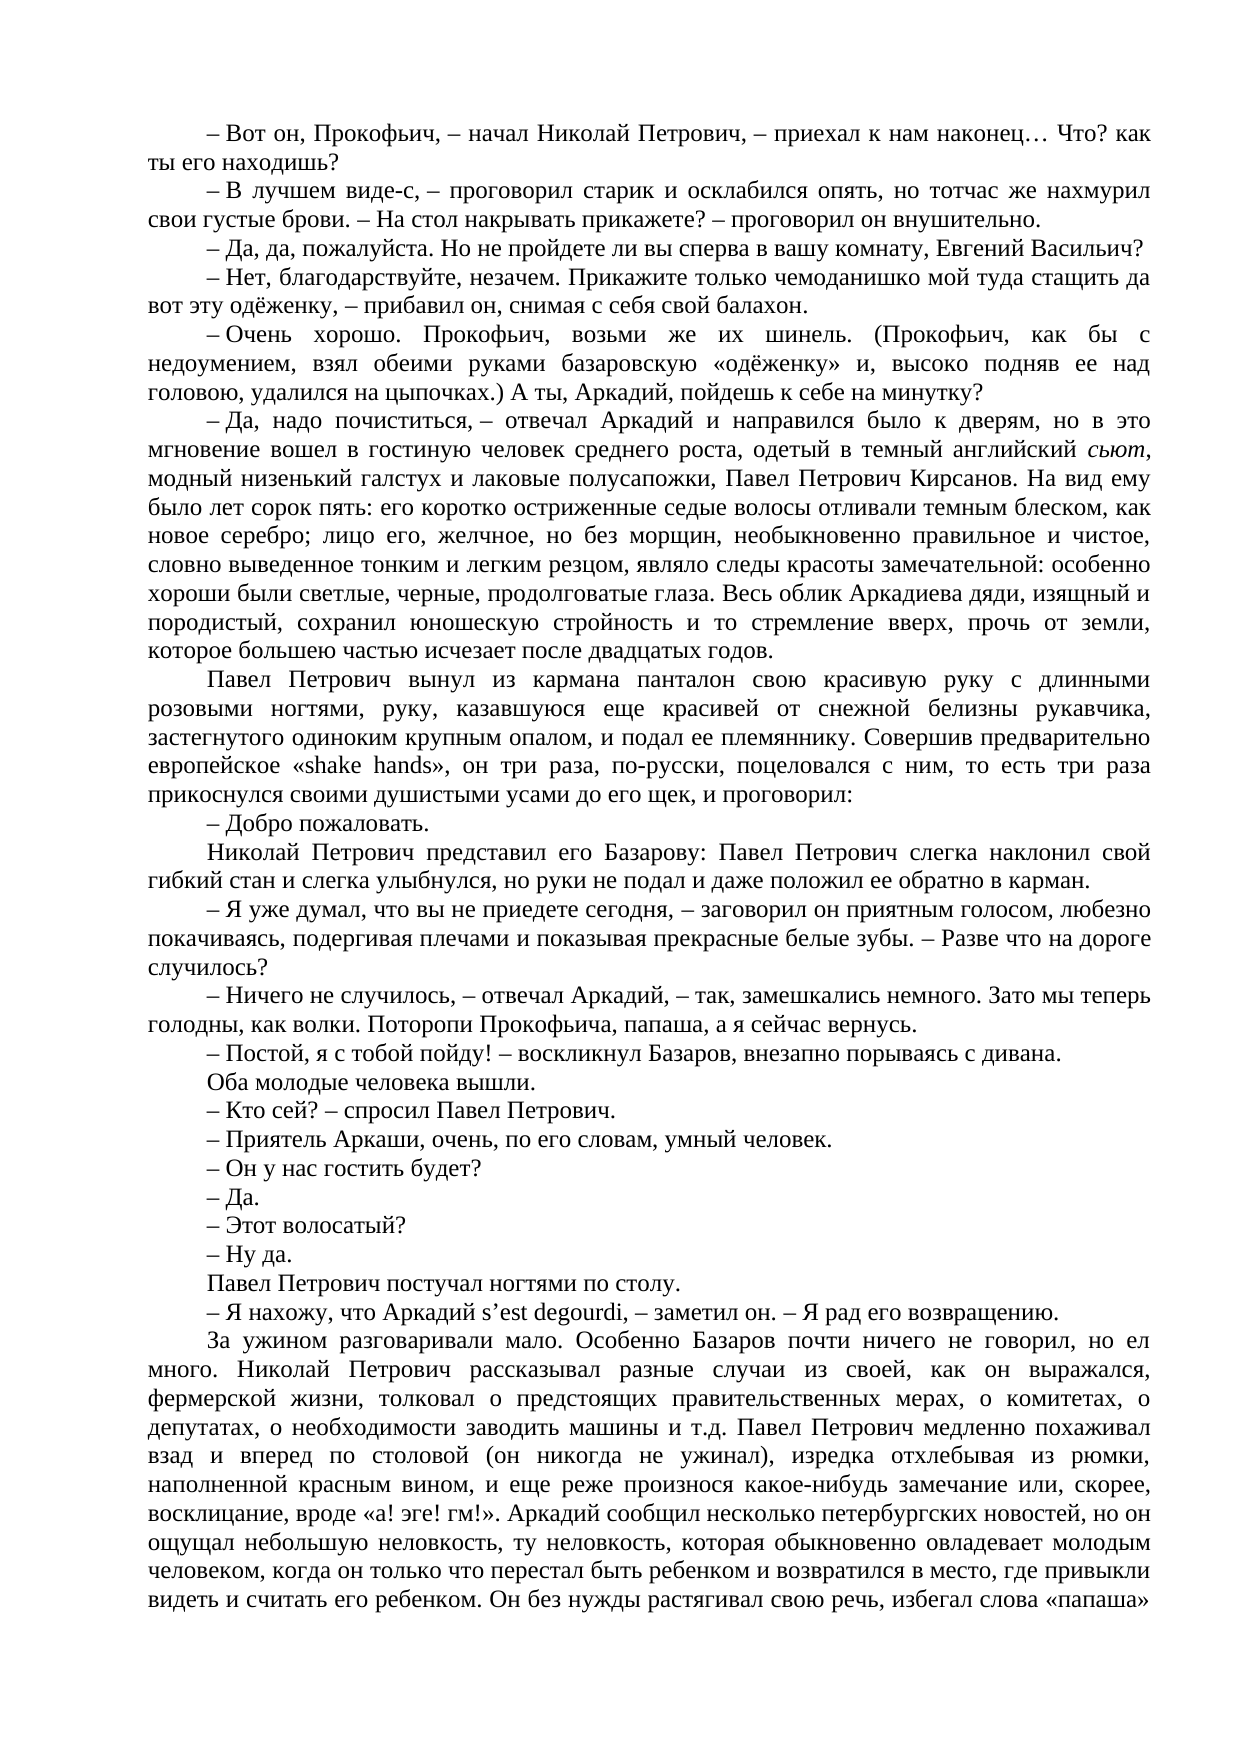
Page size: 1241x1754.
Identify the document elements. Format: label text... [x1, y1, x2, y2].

text – Добро пожаловать. [148, 808, 1152, 837]
text – Кто сей? – спросил Павел Петрович. [148, 1096, 1152, 1124]
text – Нет, благодарствуйте, незачем. Прикажите только чемоданишко мой туда стащить да вот эту одёженку, – прибавил он, снимая с себя свой балахон. [148, 262, 1152, 319]
text – Этот волосатый? [148, 1211, 1152, 1239]
text – Приятель Аркаши, очень, по его словам, умный человек. [148, 1124, 1152, 1153]
text – Да. [148, 1182, 1152, 1211]
text – Очень хорошо. Прокофьич, возьми же их шинель. (Прокофьич, как бы с недоумением, взял обеими руками базаровскую «одёженку» и, высоко подняв ее над головою, удалился на цыпочках.) А ты, Аркадий, пойдешь к себе на минутку? [148, 319, 1152, 406]
text – Он у нас гостить будет? [148, 1153, 1152, 1182]
text – Вот он, Прокофьич, – начал Николай Петрович, – приехал к нам наконец… Что? как ты его находишь? [148, 118, 1152, 176]
text – Да, да, пожалуйста. Но не пройдете ли вы сперва в вашу комнату, Евгений Васильич? [148, 233, 1152, 262]
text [148, 1326, 1152, 1613]
text Оба молодые человека вышли. [148, 1067, 1152, 1096]
text Николай Петрович представил его Базарову: Павел Петрович слегка наклонил свой гибкий стан и слегка улыбнулся, но руки не подал и даже положил ее обратно в карман. [148, 837, 1152, 894]
text – Ну да. [148, 1239, 1152, 1268]
text Павел Петрович постучал ногтями по столу. [148, 1268, 1152, 1297]
text – Я уже думал, что вы не приедете сегодня, – заговорил он приятным голосом, любезно покачиваясь, подергивая плечами и показывая прекрасные белые зубы. – Разве что на дороге случилось? [148, 894, 1152, 981]
text – Я нахожу, что Аркадий s’est degourdi, – заметил он. – Я рад его возвращению. [148, 1297, 1152, 1326]
text – Постой, я с тобой пойду! – воскликнул Базаров, внезапно порываясь с дивана. [148, 1038, 1152, 1067]
text – В лучшем виде-с, – проговорил старик и осклабился опять, но тотчас же нахмурил свои густые брови. – На стол накрывать прикажете? – проговорил он внушительно. [148, 176, 1152, 233]
text – Ничего не случилось, – отвечал Аркадий, – так, замешкались немного. Зато мы теперь голодны, как волки. Поторопи Прокофьича, папаша, а я сейчас вернусь. [148, 981, 1152, 1038]
text Павел Петрович вынул из кармана панталон свою красивую руку с длинными розовыми ногтями, руку, казавшуюся еще красивей от снежной белизны рукавчика, застегнутого одиноким крупным опалом, и подал ее племяннику. Совершив предварительно европейское «shake hands», он три раза, по-русски, поцеловался с ним, то есть три раза прикоснулся своими душистыми усами до его щек, и проговорил: [148, 664, 1152, 808]
text – Да, надо почиститься, – отвечал Аркадий и направился было к дверям, но в это мгновение вошел в гостиную человек среднего роста, одетый в темный английский сьют, модный низенький галстух и лаковые полусапожки, Павел Петрович Кирсанов. На вид ему было лет сорок пять: его коротко остриженные седые волосы отливали темным блеском, как новое серебро; лицо его, желчное, но без морщин, необыкновенно правильное и чистое, словно выведенное тонким и легким резцом, являло следы красоты замечательной: особенно хороши были светлые, черные, продолговатые глаза. Весь облик Аркадиева дяди, изящный и породистый, сохранил юношескую стройность и то стремление вверх, прочь от земли, которое большею частью исчезает после двадцатых годов. [148, 406, 1152, 664]
